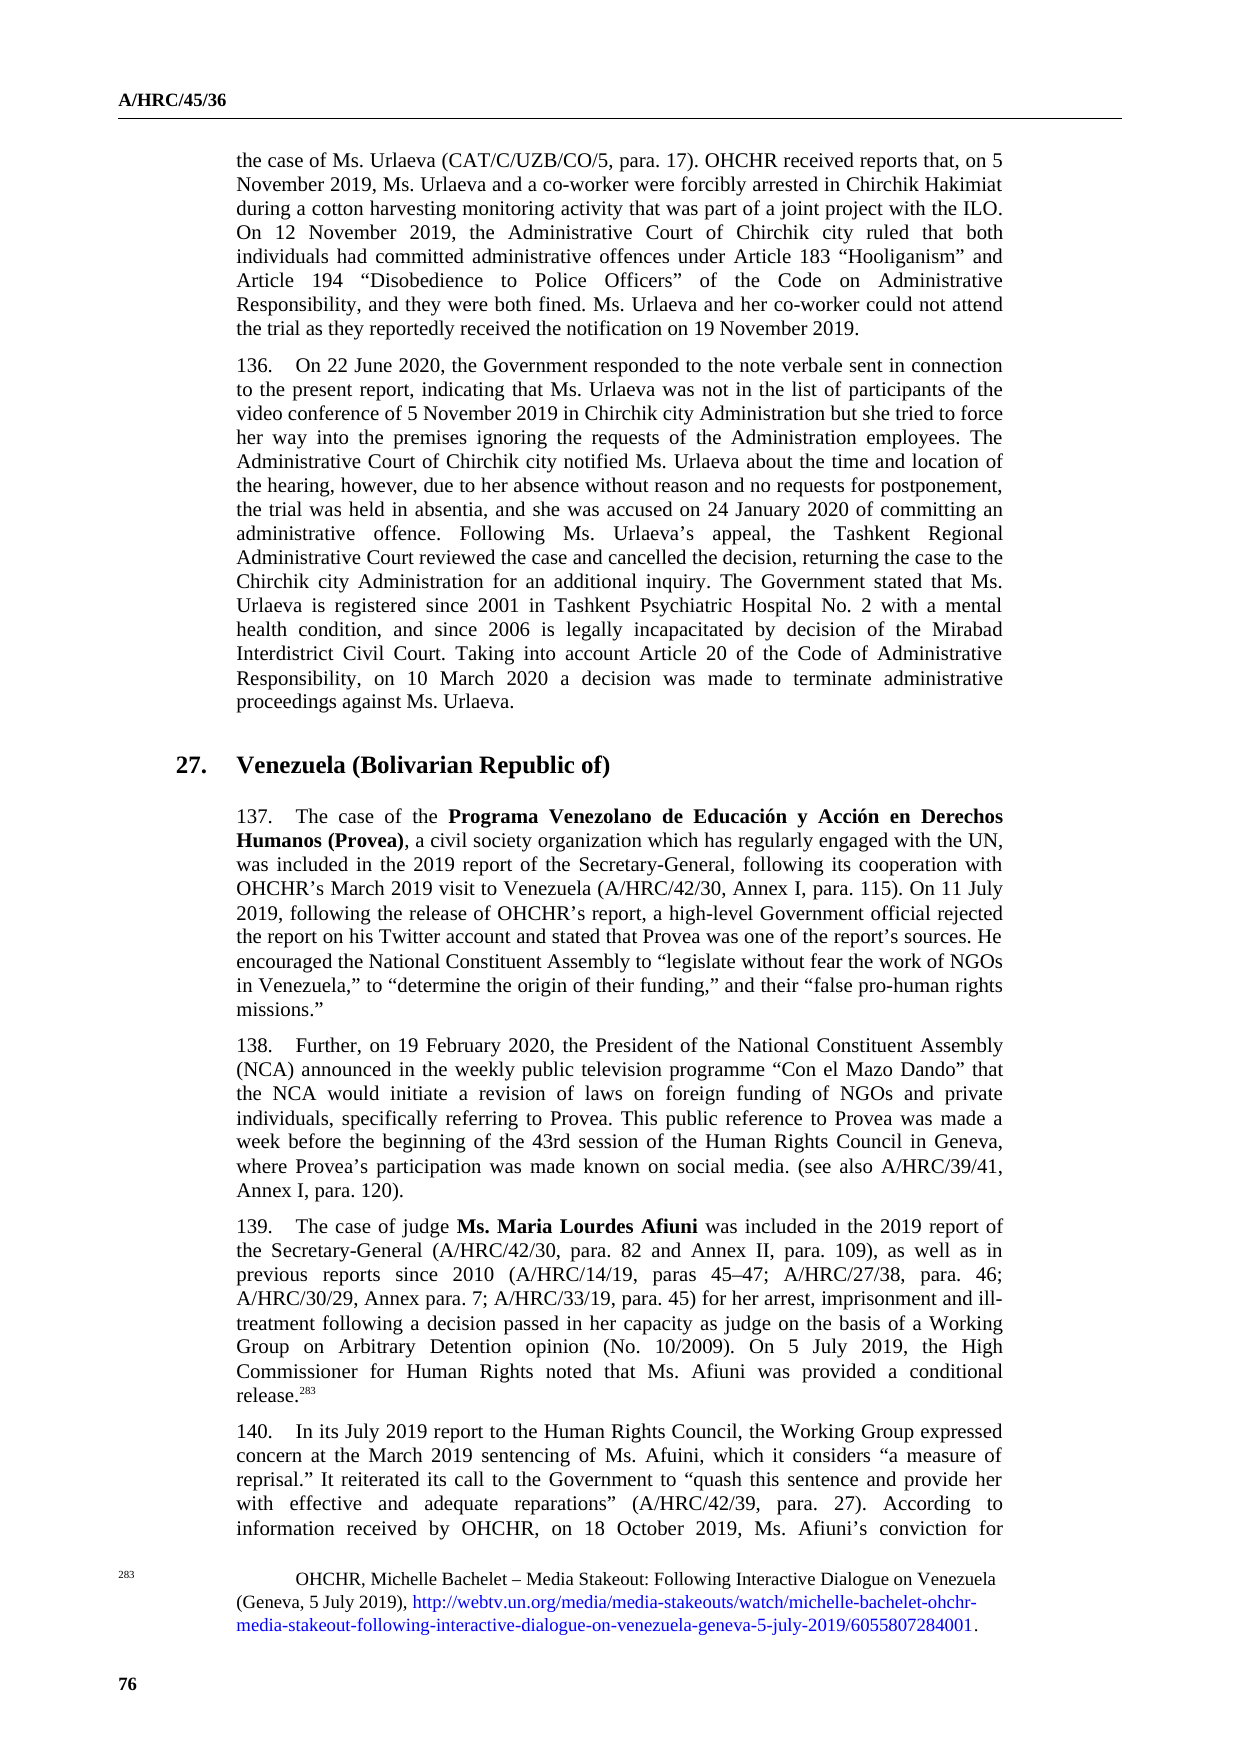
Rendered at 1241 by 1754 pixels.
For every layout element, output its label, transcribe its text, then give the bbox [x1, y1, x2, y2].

text 138. Further, on 19 February 2020, the President of the National Constituent Assembly (NCA) announced in the weekly public television programme “Con el Mazo Dando” that the NCA would initiate a revision of laws on foreign funding of NGOs and private individuals, specifically referring to Provea. This public reference to Provea was made a week before the beginning of the 43rd session of the Human Rights Council in Geneva, where Provea’s participation was made known on social media. (see also A/HRC/39/41, Annex I, para. 120). [236, 1033, 1004, 1202]
text 139. The case of judge Ms. Maria Lourdes Afiuni was included in the 2019 report of the Secretary-General (A/HRC/42/30, para. 82 and Annex II, para. 109), as well as in previous reports since 2010 (A/HRC/14/19, paras 45–47; A/HRC/27/38, para. 46; A/HRC/30/29, Annex para. 7; A/HRC/33/19, para. 45) for her arrest, imprisonment and ill-treatment following a decision passed in her capacity as judge on the basis of a Working Group on Arbitrary Detention opinion (No. 10/2009). On 5 July 2019, the High Commissioner for Human Rights noted that Ms. Afiuni was provided a conditional release. [236, 1214, 1004, 1407]
text 137. The case of the Programa Venezolano de Educación y Acción en Derechos Humanos (Provea), a civil society organization which has regularly engaged with the UN, was included in the 2019 report of the Secretary-General, following its cooperation with OHCHR’s March 2019 visit to Venezuela (A/HRC/42/30, Annex I, para. 115). On 11 July 2019, following the release of OHCHR’s report, a high-level Government official rejected the report on his Twitter account and stated that Provea was one of the report’s sources. He encouraged the National Constituent Assembly to “legislate without fear the work of NGOs in Venezuela,” to “determine the origin of their funding,” and their “false pro-human rights missions.” [236, 804, 1004, 1021]
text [236, 148, 1004, 340]
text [236, 1419, 1004, 1539]
text 27. Venezuela (Bolivarian Republic of) [118, 751, 1004, 779]
text 136. On 22 June 2020, the Government responded to the note verbale sent in connection to the present report, indicating that Ms. Urlaeva was not in the list of participants of the video conference of 5 November 2019 in Chirchik city Administration but she tried to force her way into the premises ignoring the requests of the Administration employees. The Administrative Court of Chirchik city notified Ms. Urlaeva about the time and location of the hearing, however, due to her absence without reason and no requests for postponement, the trial was held in absentia, and she was accused on 24 January 2020 of committing an administrative offence. Following Ms. Urlaeva’s appeal, the Tashkent Regional Administrative Court reviewed the case and cancelled the decision, returning the case to the Chirchik city Administration for an additional inquiry. The Government stated that Ms. Urlaeva is registered since 2001 in Tashkent Psychiatric Hospital No. 2 with a mental health condition, and since 2006 is legally incapacitated by decision of the Mirabad Interdistrict Civil Court. Taking into account Article 20 of the Code of Administrative Responsibility, on 10 March 2020 a decision was made to terminate administrative proceedings against Ms. Urlaeva. [236, 353, 1004, 713]
